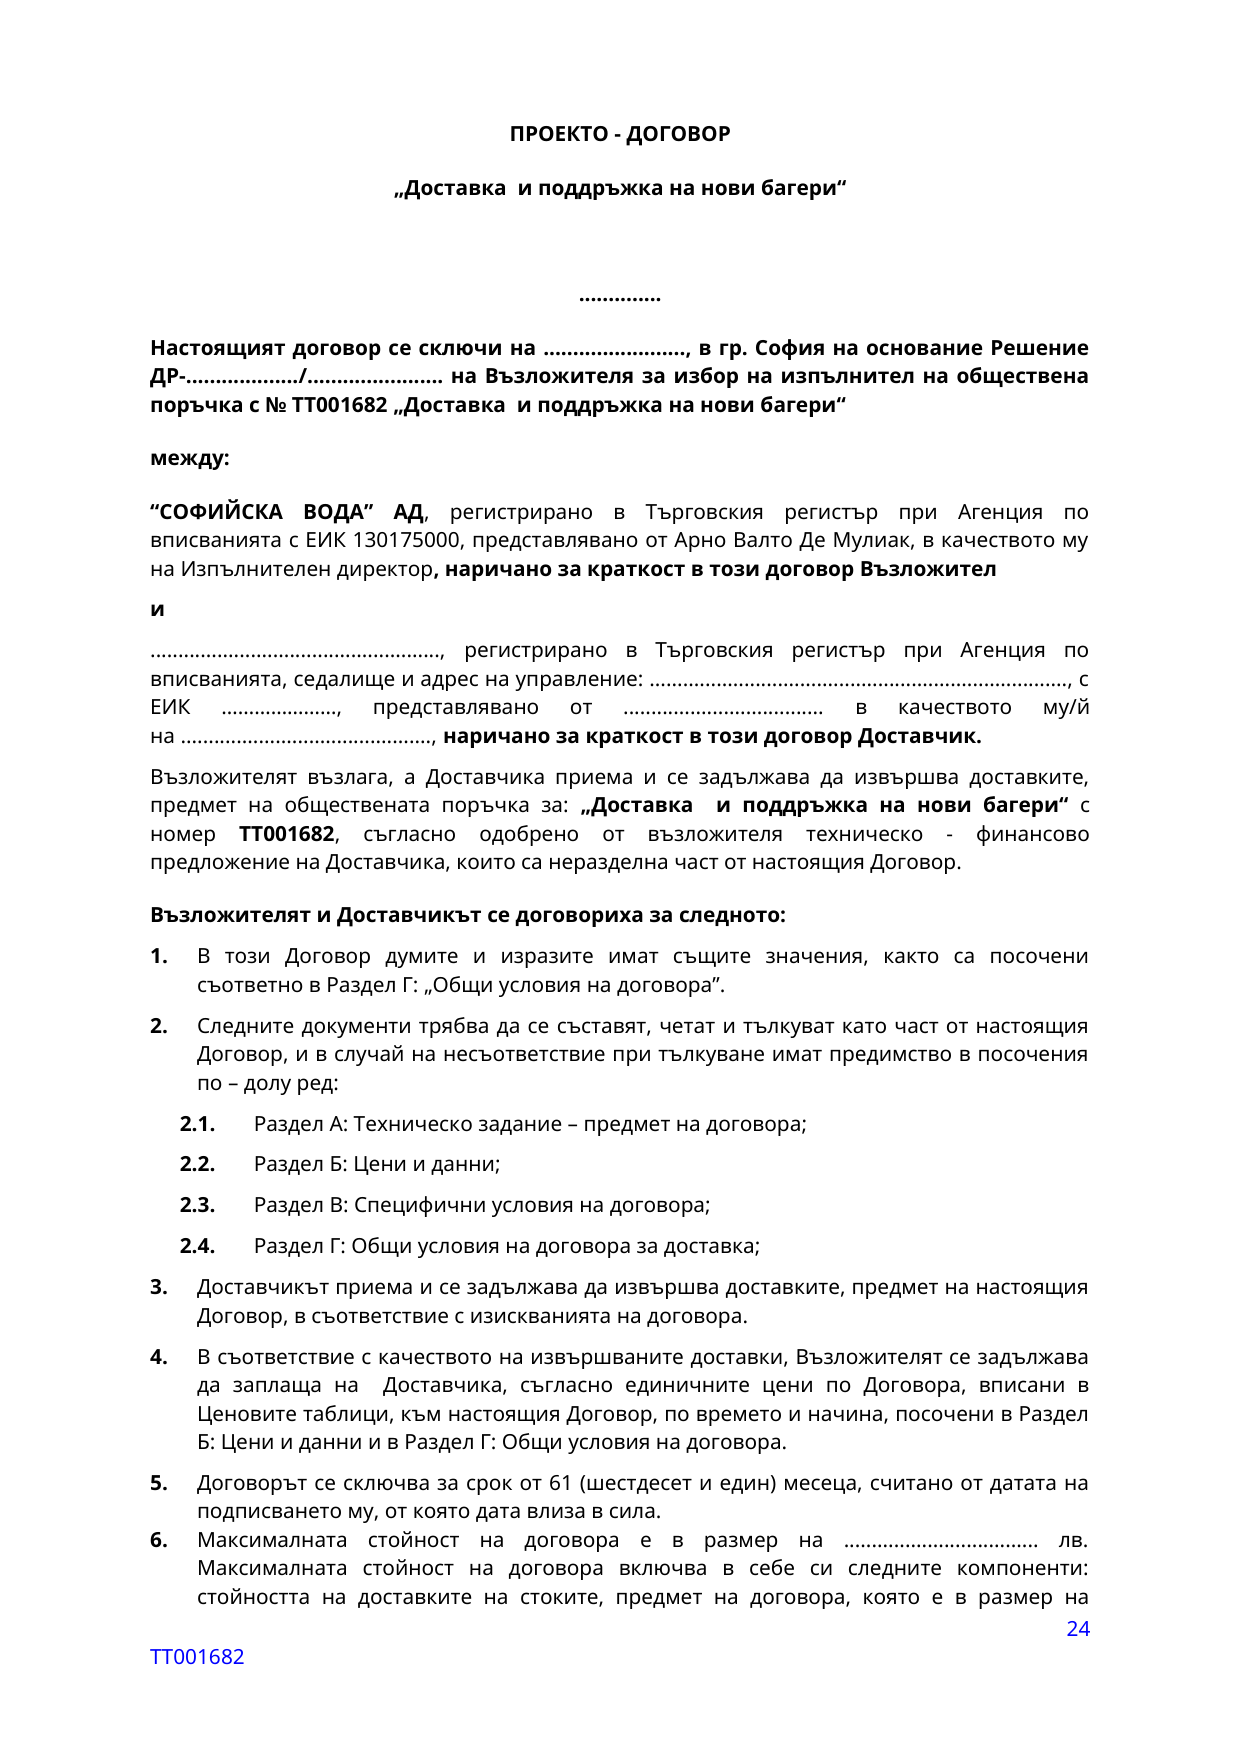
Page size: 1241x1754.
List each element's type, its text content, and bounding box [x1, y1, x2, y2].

list Раздел А: Техническо задание – предмет на договора; [179, 1109, 1090, 1137]
list Раздел Б: Цени и данни; [179, 1149, 1090, 1178]
text Възложителят възлага, а Доставчика приема и се задължава да извършва доставките, предмет на обществената поръчка за: „Доставка и поддръжка на нови багери“ с номер ТТ001682, съгласно одобрено от възложителя техническо - финансово предложение на Доставчика, които са неразделна част от настоящия Договор. [150, 762, 1090, 876]
list Раздел В: Специфични условия на договора; [179, 1191, 1090, 1219]
text ...................................................., регистрирано в Търговския регистър при Агенция по вписванията, седалище и адрес на управление: ..........................................................................., с ЕИК …………………, представлявано от .................................... в качеството му/й на ............................................., наричано за краткост в този договор Доставчик. [150, 636, 1090, 749]
list Следните документи трябва да се съставят, четат и тълкуват като част от настоящия Договор, и в случай на несъответствие при тълкуване имат предимство в посочения по – долу ред: [150, 1011, 1090, 1096]
text “СОФИЙСКА ВОДА” АД, регистрирано в Търговския регистър при Агенция по вписванията с ЕИК 130175000, представлявано от Арно Валто Де Мулиак, в качеството му на Изпълнителен директор, наричано за краткост в този договор Възложител [150, 497, 1090, 582]
text Възложителят и Доставчикът се договориха за следното: [150, 901, 1090, 929]
list В съответствие с качеството на извършваните доставки, Възложителят се задължава да заплаща на Доставчика, съгласно единичните цени по Договора, вписани в Ценовите таблици, към настоящия Договор, по времето и начина, посочени в Раздел Б: Цени и данни и в Раздел Г: Общи условия на договора. [150, 1342, 1090, 1456]
text „Доставка и поддръжка на нови багери“ [150, 173, 1090, 201]
text Настоящият договор се сключи на ........................, в гр. София на основание Решение ДР-.................../....................... на Възложителя за избор на изпълнител на обществена поръчка с № ТТ001682 „Доставка и поддръжка на нови багери“ [150, 333, 1090, 418]
list Договорът се сключва за срок от 61 (шестдесет и един) месеца, считано от датата на подписването му, от която дата влиза в сила. [150, 1468, 1090, 1525]
text между: [150, 443, 1090, 472]
list В този Договор думите и изразите имат същите значения, както са посочени съответно в Раздел Г: „Общи условия на договора”. [150, 941, 1090, 998]
text и [150, 594, 1090, 623]
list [150, 1525, 1090, 1610]
text .............. [150, 279, 1090, 308]
list Раздел Г: Общи условия на договора за доставка; [179, 1231, 1090, 1260]
text ПРОЕКТО - ДОГОВОР [150, 119, 1090, 148]
list Доставчикът приема и се задължава да извършва доставките, предмет на настоящия Договор, в съответствие с изискванията на договора. [150, 1272, 1090, 1329]
